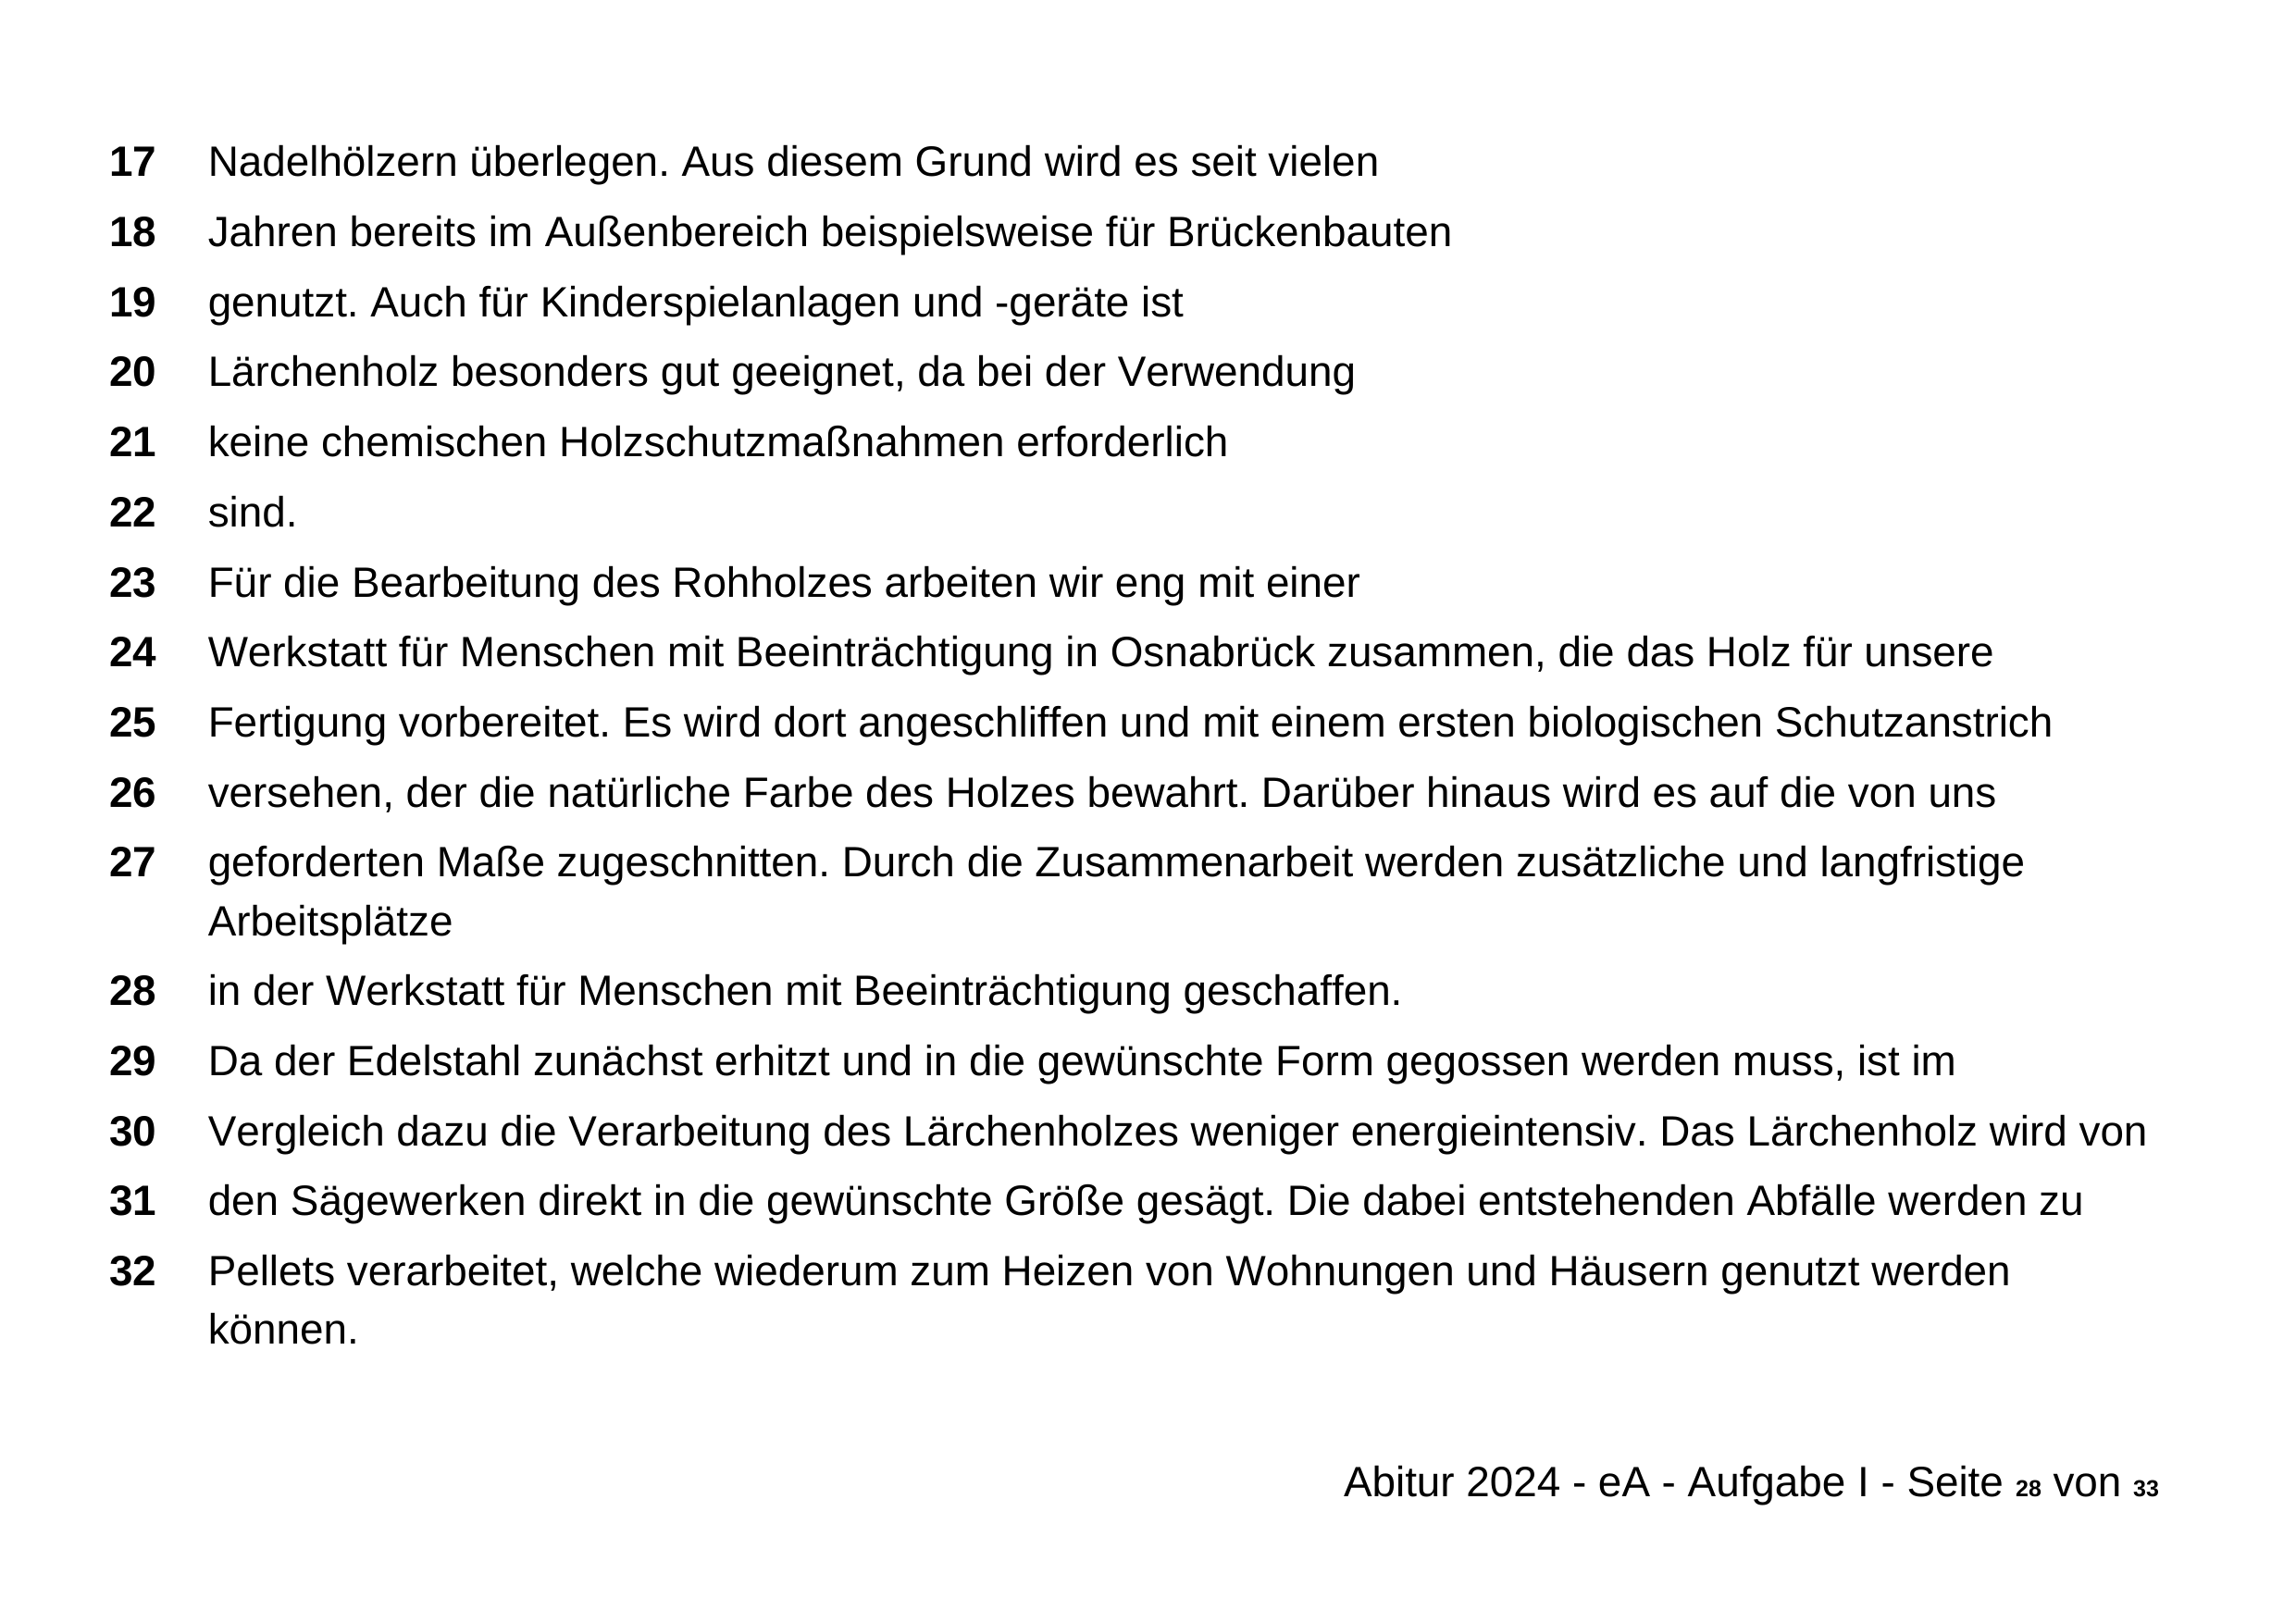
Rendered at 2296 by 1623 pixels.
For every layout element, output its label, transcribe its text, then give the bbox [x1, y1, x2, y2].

list 30 Vergleich dazu die Verarbeitung des Lärchenholzes weniger energieintensiv. Das Lärchenholz wird von [109, 1106, 2159, 1155]
list 22 sind. [109, 487, 2159, 536]
list 27 geforderten Maße zugeschnitten. Durch die Zusammenarbeit werden zusätzliche und langfristige Arbeitsplätze [109, 837, 2159, 945]
list 24 Werkstatt für Menschen mit Beeinträchtigung in Osnabrück zusammen, die das Holz für unsere [109, 627, 2159, 675]
list 23 Für die Bearbeitung des Rohholzes arbeiten wir eng mit einer [109, 557, 2159, 606]
list 20 Lärchenholz besonders gut geeignet, da bei der Verwendung [109, 347, 2159, 395]
list 31 den Sägewerken direkt in die gewünschte Größe gesägt. Die dabei entstehenden Abfälle werden zu [109, 1176, 2159, 1225]
list 19 genutzt. Auch für Kinderspielanlagen und -geräte ist [109, 277, 2159, 326]
list 26 versehen, der die natürliche Farbe des Holzes bewahrt. Darüber hinaus wird es auf die von uns [109, 767, 2159, 816]
list 17 Nadelhölzern überlegen. Aus diesem Grund wird es seit vielen [109, 137, 2159, 185]
list 28 in der Werkstatt für Menschen mit Beeinträchtigung geschaffen. [109, 966, 2159, 1015]
list 25 Fertigung vorbereitet. Es wird dort angeschliffen und mit einem ersten biologischen Schutzanstrich [109, 697, 2159, 746]
list 32 Pellets verarbeitet, welche wiederum zum Heizen von Wohnungen und Häusern genutzt werden können. [109, 1246, 2159, 1354]
list 21 keine chemischen Holzschutzmaßnahmen erforderlich [109, 417, 2159, 465]
list 18 Jahren bereits im Außenbereich beispielsweise für Brückenbauten [109, 206, 2159, 255]
list 29 Da der Edelstahl zunächst erhitzt und in die gewünschte Form gegossen werden muss, ist im [109, 1035, 2159, 1084]
